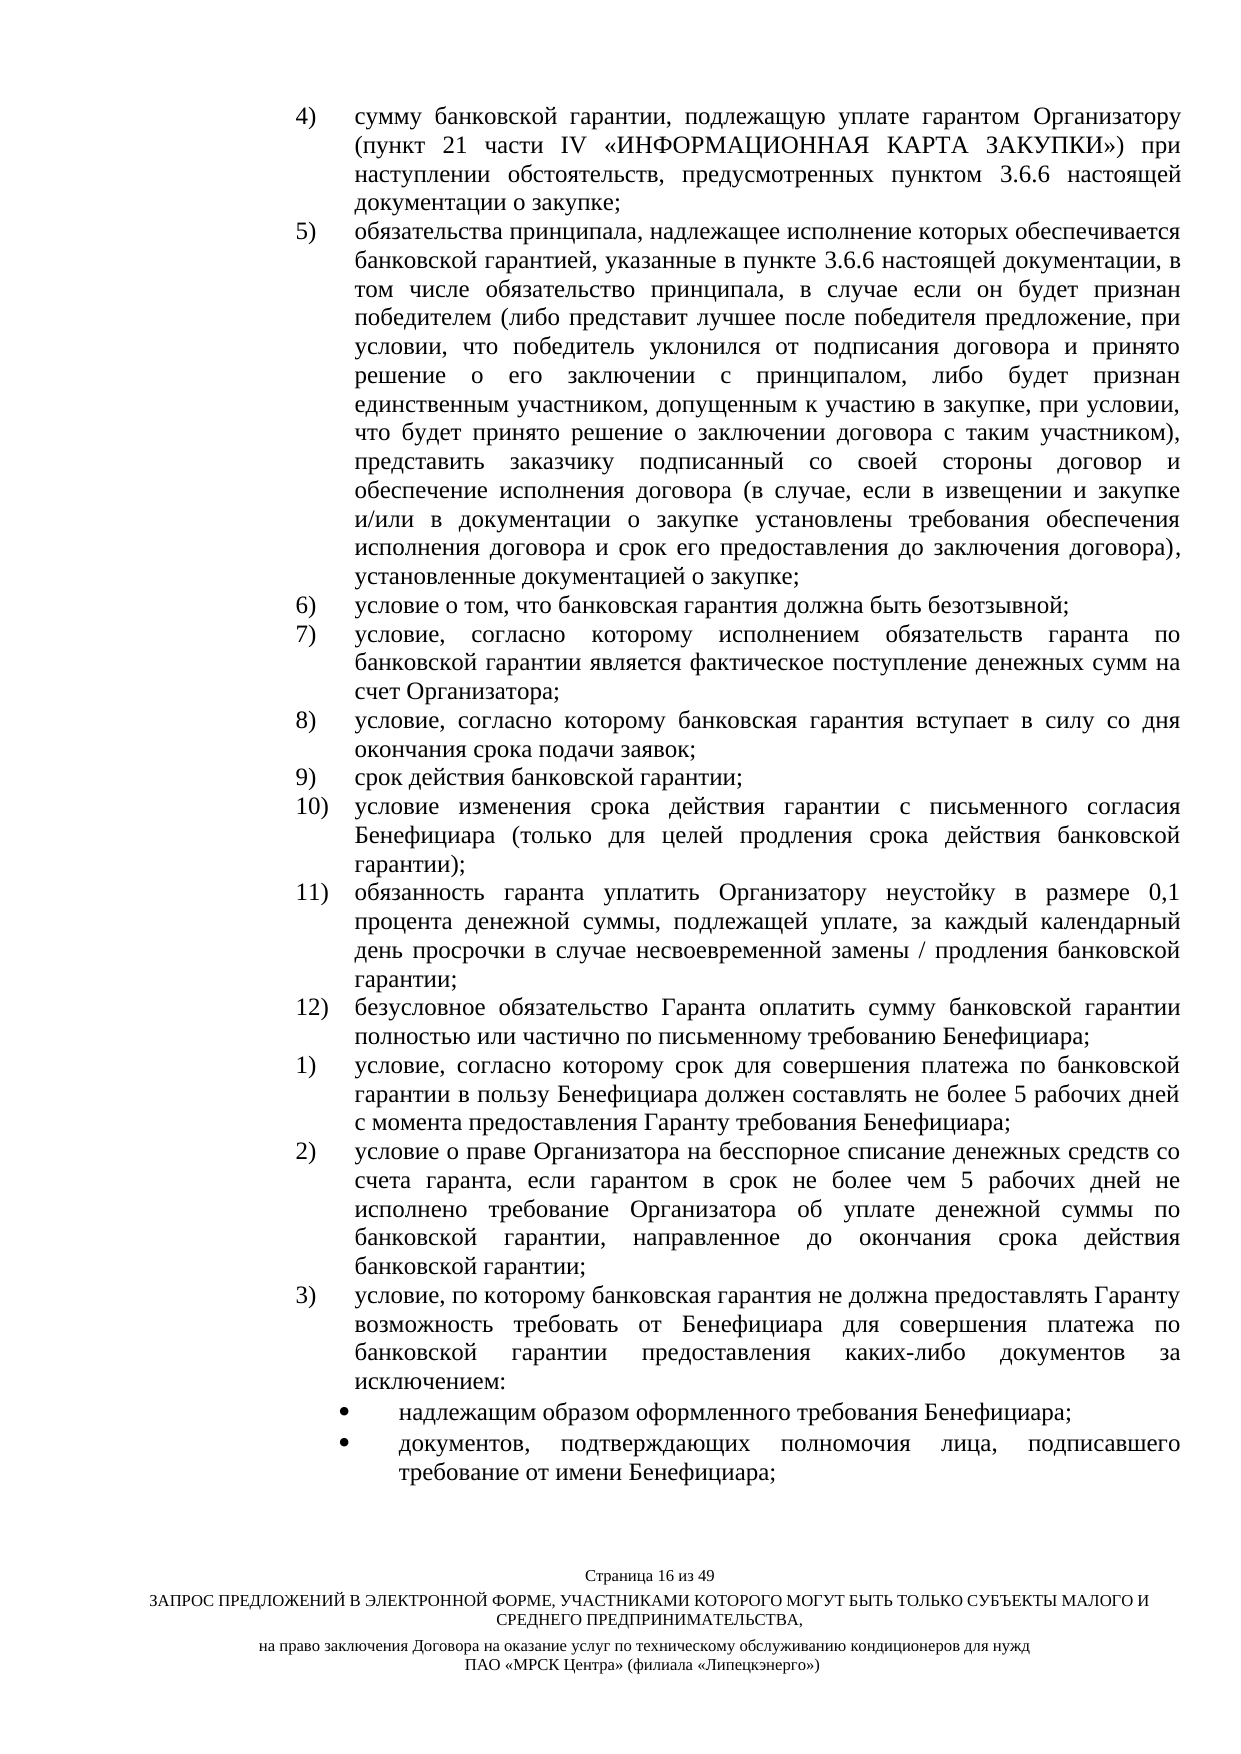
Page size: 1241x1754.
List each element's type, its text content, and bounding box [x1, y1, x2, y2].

list условие, согласно которому срок для совершения платежа по банковской гарантии в пользу Бенефициара должен составлять не более 5 рабочих дней с момента предоставления Гаранту требования Бенефициара; [295, 1050, 1181, 1136]
list срок действия банковской гарантии; [295, 762, 1181, 791]
list условие о том, что банковская гарантия должна быть безотзывной; [295, 590, 1181, 619]
list сумму банковской гарантии, подлежащую уплате гарантом Организатору (пункт 21 части IV «ИНФОРМАЦИОННАЯ КАРТА ЗАКУПКИ») при наступлении обстоятельств, предусмотренных пунктом 3.6.6 настоящей документации о закупке; [295, 101, 1181, 216]
list документов, подтверждающих полномочия лица, подписавшего требование от имени Бенефициара; [340, 1428, 1181, 1485]
list условие изменения срока действия гарантии с письменного согласия Бенефициара (только для целей продления срока действия банковской гарантии); [295, 791, 1181, 877]
list условие, по которому банковская гарантия не должна предоставлять Гаранту возможность требовать от Бенефициара для совершения платежа по банковской гарантии предоставления каких-либо документов за исключением: [295, 1280, 1181, 1395]
list обязанность гаранта уплатить Организатору неустойку в размере 0,1 процента денежной суммы, подлежащей уплате, за каждый календарный день просрочки в случае несвоевременной замены / продления банковской гарантии; [295, 877, 1181, 992]
list обязательства принципала, надлежащее исполнение которых обеспечивается банковской гарантией, указанные в пункте 3.6.6 настоящей документации, в том числе обязательство принципала, в случае если он будет признан победителем (либо представит лучшее после победителя предложение, при условии, что победитель уклонился от подписания договора и принято решение о его заключении с принципалом, либо будет признан единственным участником, допущенным к участию в закупке, при условии, что будет принято решение о заключении договора с таким участником), представить заказчику подписанный со своей стороны договор и обеспечение исполнения договора (в случае, если в извещении и закупке и/или в документации о закупке установлены требования обеспечения исполнения договора и срок его предоставления до заключения договора), установленные документацией о закупке; [295, 216, 1181, 590]
list условие о праве Организатора на бесспорное списание денежных средств со счета гаранта, если гарантом в срок не более чем 5 рабочих дней не исполнено требование Организатора об уплате денежной суммы по банковской гарантии, направленное до окончания срока действия банковской гарантии; [295, 1136, 1181, 1280]
list условие, согласно которому исполнением обязательств гаранта по банковской гарантии является фактическое поступление денежных сумм на счет Организатора; [295, 619, 1181, 705]
list надлежащим образом оформленного требования Бенефициара; [340, 1397, 1181, 1426]
list условие, согласно которому банковская гарантия вступает в силу со дня окончания срока подачи заявок; [295, 705, 1181, 762]
list безусловное обязательство Гаранта оплатить сумму банковской гарантии полностью или частично по письменному требованию Бенефициара; [295, 992, 1181, 1050]
